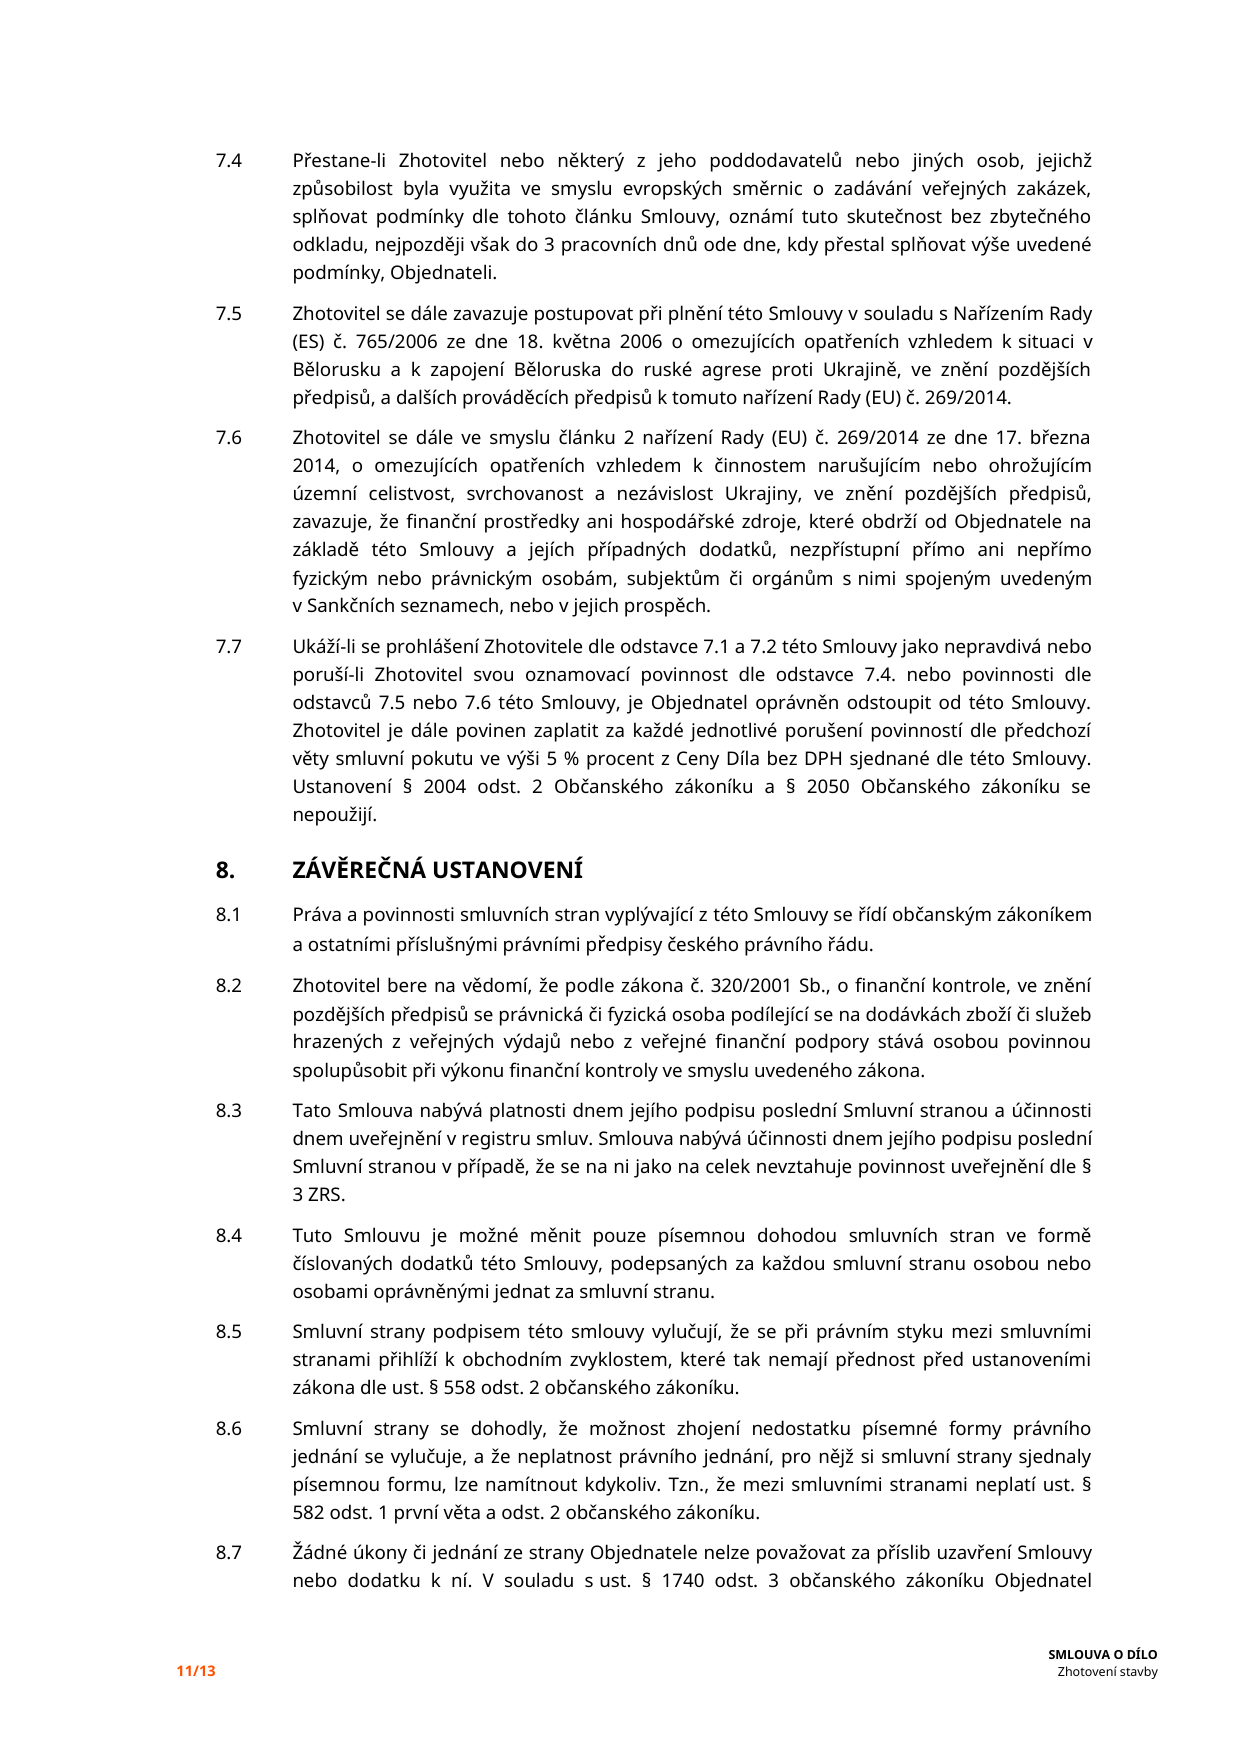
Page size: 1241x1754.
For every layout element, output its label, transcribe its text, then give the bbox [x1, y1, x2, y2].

text Tuto Smlouvu je možné měnit pouze písemnou dohodou smluvních stran ve formě číslovaných dodatků této Smlouvy, podepsaných za každou smluvní stranu osobou nebo osobami oprávněnými jednat za smluvní stranu. [216, 1222, 1093, 1303]
text ZÁVĚREČNÁ USTANOVENÍ [216, 854, 1093, 886]
text Smluvní strany podpisem této smlouvy vylučují, že se při právním styku mezi smluvními stranami přihlíží k obchodním zvyklostem, které tak nemají přednost před ustanoveními zákona dle ust. § 558 odst. 2 občanského zákoníku. [216, 1318, 1093, 1400]
text Přestane-li Zhotovitel nebo některý z jeho poddodavatelů nebo jiných osob, jejichž způsobilost byla využita ve smyslu evropských směrnic o zadávání veřejných zakázek, splňovat podmínky dle tohoto článku Smlouvy, oznámí tuto skutečnost bez zbytečného odkladu, nejpozději však do 3 pracovních dnů ode dne, kdy přestal splňovat výše uvedené podmínky, Objednateli. [216, 147, 1093, 285]
text Zhotovitel se dále zavazuje postupovat při plnění této Smlouvy v souladu s Nařízením Rady (ES) č. 765/2006 ze dne 18. května 2006 o omezujících opatřeních vzhledem k situaci v Bělorusku a k zapojení Běloruska do ruské agrese proti Ukrajině, ve znění pozdějších předpisů, a dalších prováděcích předpisů k tomuto nařízení Rady (EU) č. 269/2014. [216, 300, 1093, 410]
text Tato Smlouva nabývá platnosti dnem jejího podpisu poslední Smluvní stranou a účinnosti dnem uveřejnění v registru smluv. Smlouva nabývá účinnosti dnem jejího podpisu poslední Smluvní stranou v případě, že se na ni jako na celek nevztahuje povinnost uveřejnění dle § 3 ZRS. [216, 1097, 1093, 1207]
text Smluvní strany se dohodly, že možnost zhojení nedostatku písemné formy právního jednání se vylučuje, a že neplatnost právního jednání, pro nějž si smluvní strany sjednaly písemnou formu, lze namítnout kdykoliv. Tzn., že mezi smluvními stranami neplatí ust. § 582 odst. 1 první věta a odst. 2 občanského zákoníku. [216, 1415, 1093, 1525]
text Práva a povinnosti smluvních stran vyplývající z této Smlouvy se řídí občanským zákoníkem a ostatními příslušnými právními předpisy českého právního řádu. [216, 901, 1093, 958]
text Zhotovitel se dále ve smyslu článku 2 nařízení Rady (EU) č. 269/2014 ze dne 17. března 2014, o omezujících opatřeních vzhledem k činnostem narušujícím nebo ohrožujícím územní celistvost, svrchovanost a nezávislost Ukrajiny, ve znění pozdějších předpisů, zavazuje, že finanční prostředky ani hospodářské zdroje, které obdrží od Objednatele na základě této Smlouvy a jejích případných dodatků, nezpřístupní přímo ani nepřímo fyzickým nebo právnickým osobám, subjektům či orgánům s nimi spojeným uvedeným v Sankčních seznamech, nebo v jejich prospěch. [216, 425, 1093, 618]
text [216, 1540, 1093, 1593]
text Ukáží-li se prohlášení Zhotovitele dle odstavce 7.1 a 7.2 této Smlouvy jako nepravdivá nebo poruší-li Zhotovitel svou oznamovací povinnost dle odstavce 7.4. nebo povinnosti dle odstavců 7.5 nebo 7.6 této Smlouvy, je Objednatel oprávněn odstoupit od této Smlouvy. Zhotovitel je dále povinen zaplatit za každé jednotlivé porušení povinností dle předchozí věty smluvní pokutu ve výši 5 % procent z Ceny Díla bez DPH sjednané dle této Smlouvy. Ustanovení § 2004 odst. 2 Občanského zákoníku a § 2050 Občanského zákoníku se nepoužijí. [216, 633, 1093, 827]
text Zhotovitel bere na vědomí, že podle zákona č. 320/2001 Sb., o finanční kontrole, ve znění pozdějších předpisů se právnická či fyzická osoba podílející se na dodávkách zboží či služeb hrazených z veřejných výdajů nebo z veřejné finanční podpory stává osobou povinnou spolupůsobit při výkonu finanční kontroly ve smyslu uvedeného zákona. [216, 973, 1093, 1082]
